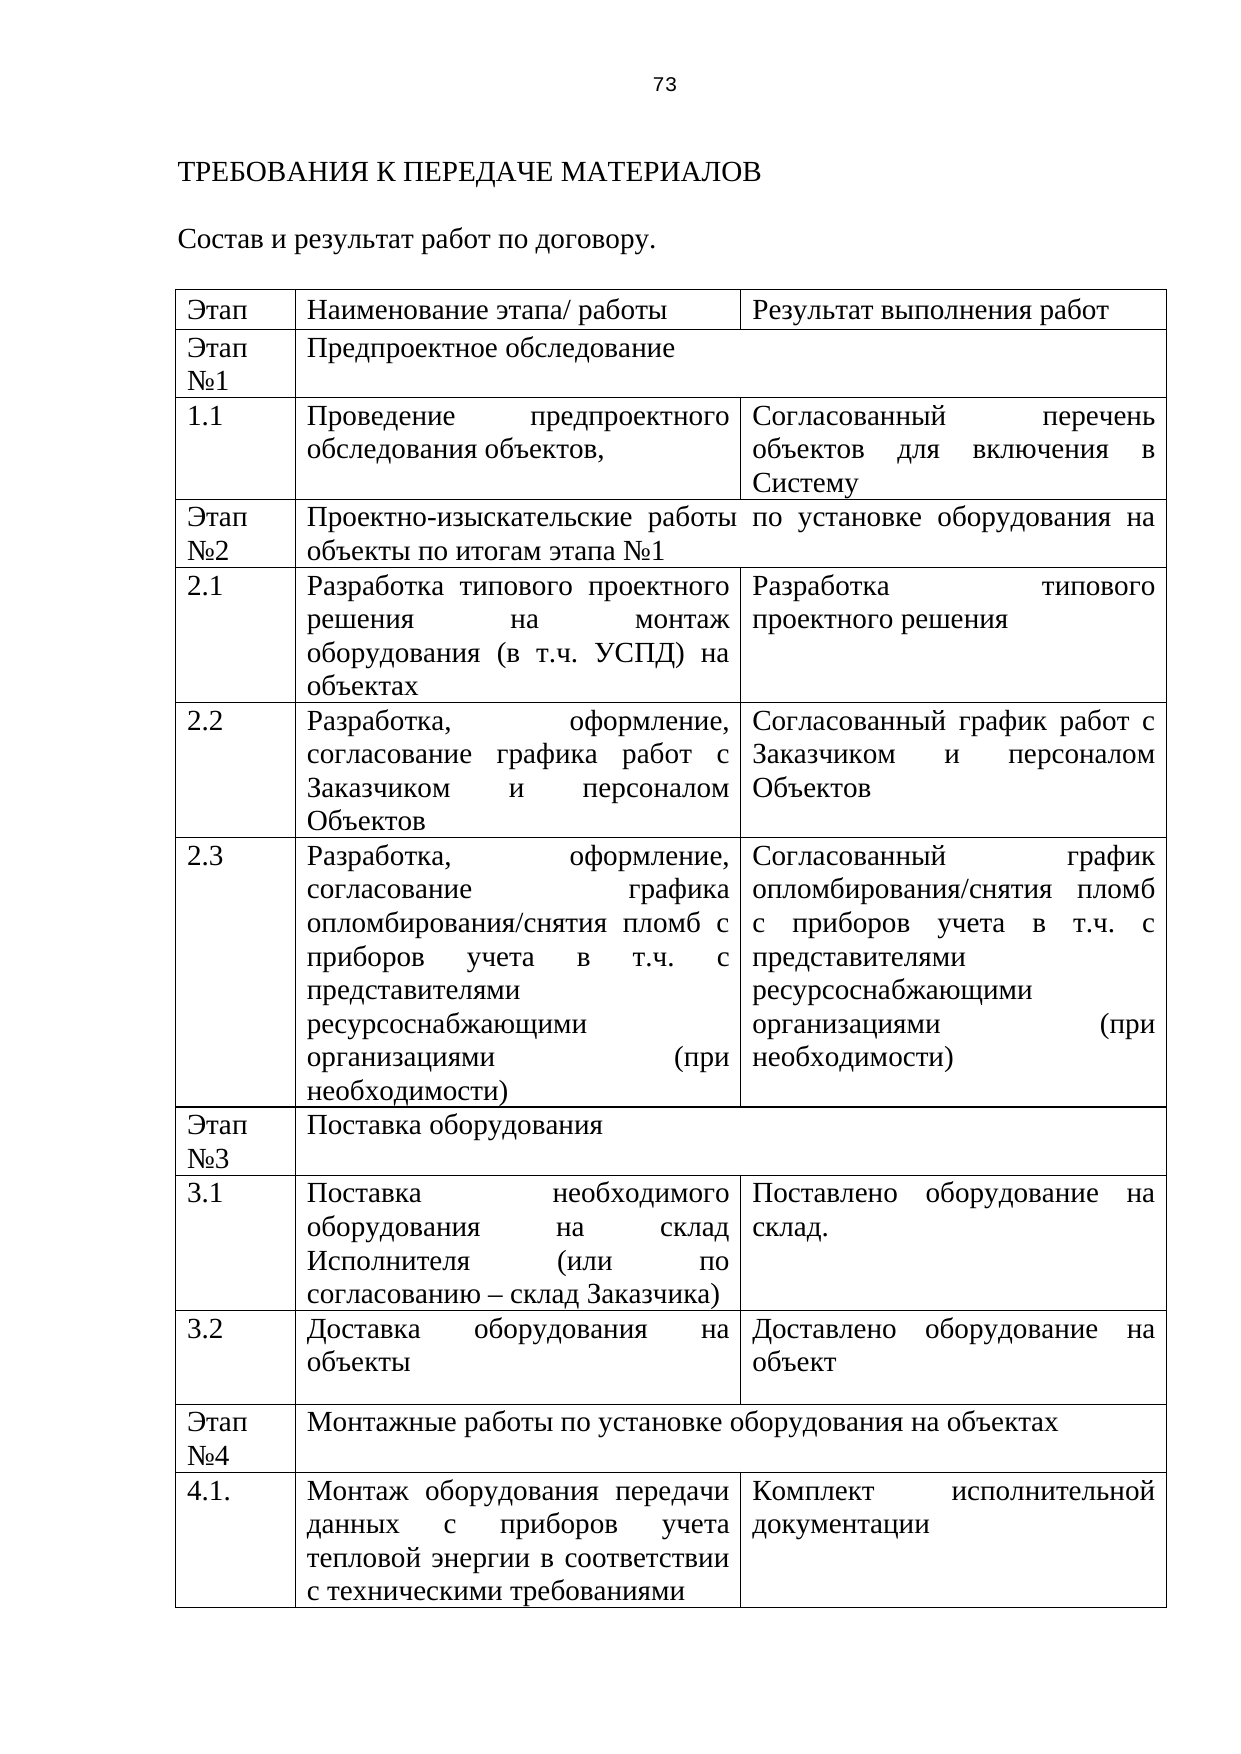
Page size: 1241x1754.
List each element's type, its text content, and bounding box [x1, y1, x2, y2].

table_cell 3.1 [176, 1176, 295, 1310]
table_cell Доставка оборудования на объекты [296, 1311, 740, 1403]
table_cell Этап №2 [176, 500, 295, 567]
table_cell Этап №3 [176, 1108, 295, 1174]
table_cell 2.3 [176, 838, 295, 1106]
table_cell Разработка, оформление, согласование графика опломбирования/снятия пломб с приборов учета в т.ч. с представителями ресурсоснабжающими организациями (при необходимости) [296, 838, 740, 1106]
text ТРЕБОВАНИЯ К ПЕРЕДАЧЕ МАТЕРИАЛОВ [177, 154, 1152, 188]
table_cell 4.1. [176, 1473, 295, 1607]
table_cell 2.1 [176, 568, 295, 702]
table_cell Поставка необходимого оборудования на склад Исполнителя (или по согласованию – склад Заказчика) [296, 1176, 740, 1310]
table_cell Разработка, оформление, согласование графика работ с Заказчиком и персоналом Объектов [296, 703, 740, 837]
table_cell Проектно-изыскательские работы по установке оборудования на объекты по итогам этапа №1 [296, 500, 1166, 567]
table_cell 1.1 [176, 398, 295, 498]
text Состав и результат работ по договору. [177, 222, 1152, 255]
table_cell Этап №4 [176, 1405, 295, 1472]
table_cell 3.2 [176, 1311, 295, 1403]
table_cell Разработка типового проектного решения на монтаж оборудования (в т.ч. УСПД) на объектах [296, 568, 740, 702]
table_cell Проведение предпроектного обследования объектов, [296, 398, 740, 498]
table_header Наименование этапа/ работы [296, 290, 740, 329]
table_cell Поставлено оборудование на склад. [741, 1176, 1166, 1310]
table_cell Согласованный график работ с Заказчиком и персоналом Объектов [741, 703, 1166, 837]
table_cell Комплект исполнительной документации [741, 1473, 1166, 1607]
table_cell Монтажные работы по установке оборудования на объектах [296, 1405, 1166, 1472]
table_header Результат выполнения работ [741, 290, 1166, 329]
table_cell Этап №1 [176, 330, 295, 397]
table_cell Согласованный график опломбирования/снятия пломб с приборов учета в т.ч. с представителями ресурсоснабжающими организациями (при необходимости) [741, 838, 1166, 1106]
table_cell Разработка типового проектного решения [741, 568, 1166, 702]
table_cell Поставка оборудования [296, 1108, 1166, 1174]
table_cell Предпроектное обследование [296, 330, 1166, 397]
table_cell Доставлено оборудование на объект [741, 1311, 1166, 1403]
table_header Этап [176, 290, 295, 329]
table_cell Монтаж оборудования передачи данных с приборов учета тепловой энергии в соответствии с техническими требованиями [296, 1473, 740, 1607]
table_cell Согласованный перечень объектов для включения в Систему [741, 398, 1166, 498]
table_cell 2.2 [176, 703, 295, 837]
